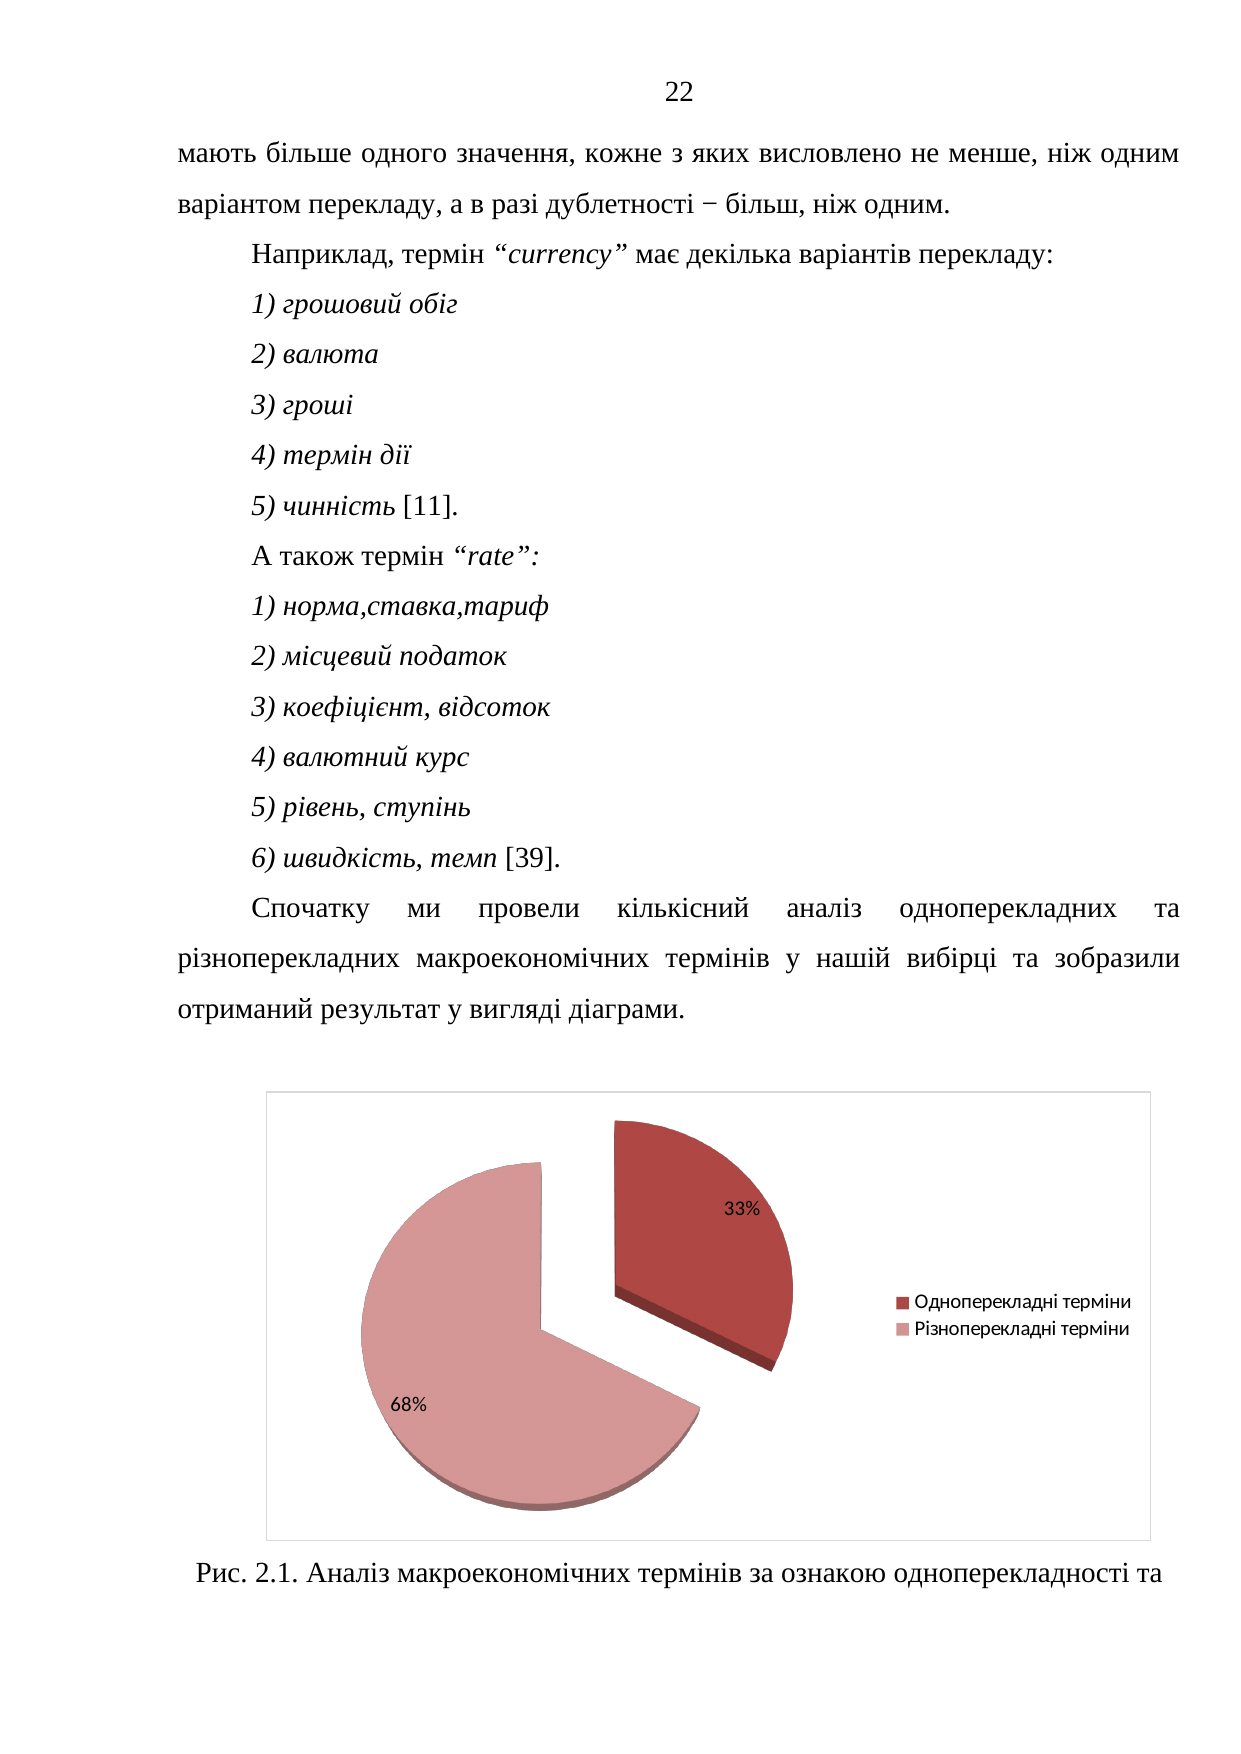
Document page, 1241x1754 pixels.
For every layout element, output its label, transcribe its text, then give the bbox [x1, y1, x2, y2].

text 4) валютний курс [177, 739, 1181, 773]
text Спочатку ми провели кількісний аналіз одноперекладних та різноперекладних макроекономічних термінів у нашій вибірці та зобразили отриманий результат у вигляді діаграми. [177, 890, 1181, 1024]
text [177, 135, 1181, 219]
text 1) грошовий обіг [177, 286, 1181, 320]
text 2) валюта [177, 337, 1181, 370]
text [177, 1555, 1181, 1589]
text 2) місцевий податок [177, 638, 1181, 672]
text 4) термін дії [177, 437, 1181, 471]
text 3) гроші [177, 387, 1181, 421]
text 3) коефіцієнт, відсоток [177, 689, 1181, 722]
text Наприклад, термін “currency” має декілька варіантів перекладу: [177, 236, 1181, 269]
text А також термін “rate”: [177, 538, 1181, 571]
text 5) рівень, ступінь [177, 789, 1181, 823]
text 5) чинність [11]. [177, 488, 1181, 521]
text 1) норма,ставка,тариф [177, 588, 1181, 622]
text 6) швидкість, темп [39]. [177, 840, 1181, 873]
